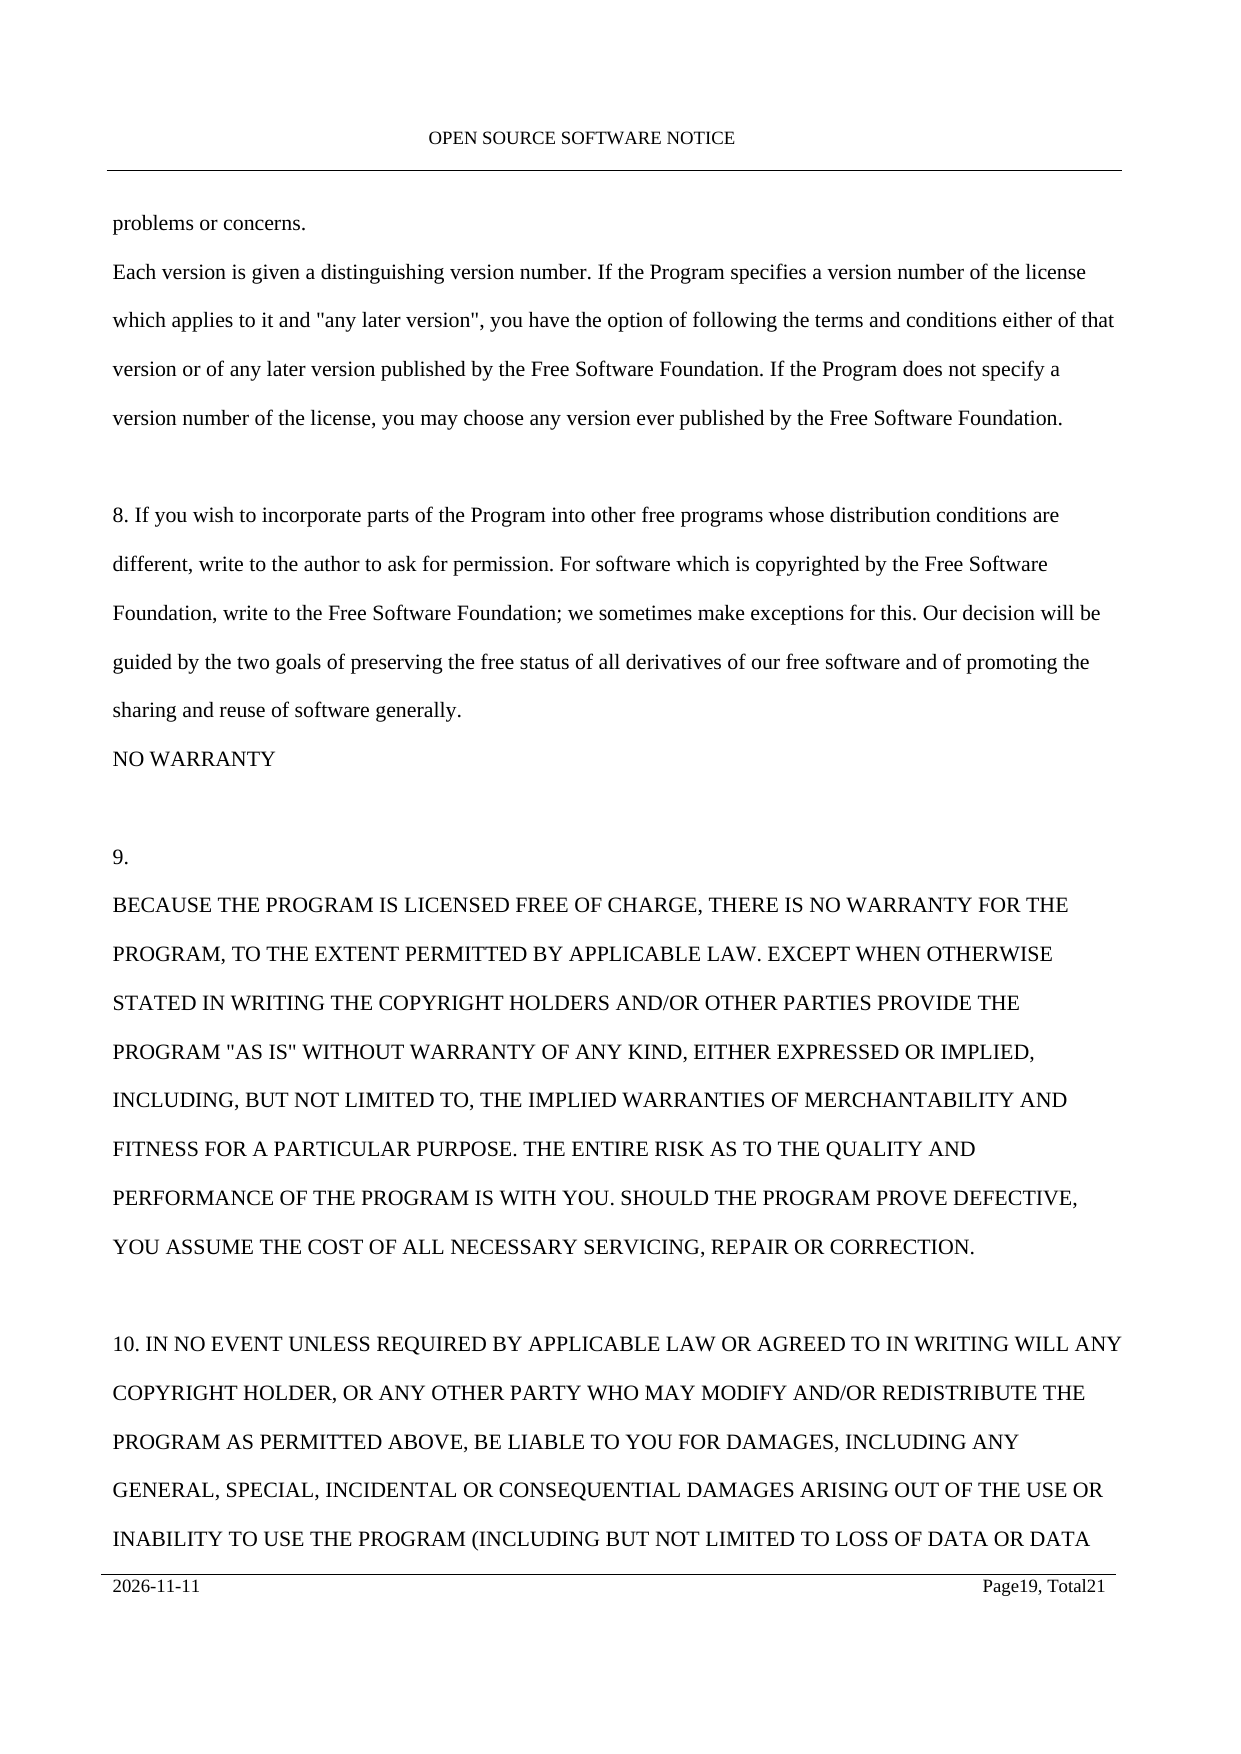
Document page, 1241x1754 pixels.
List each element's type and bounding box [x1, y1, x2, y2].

text [112, 206, 1128, 1555]
